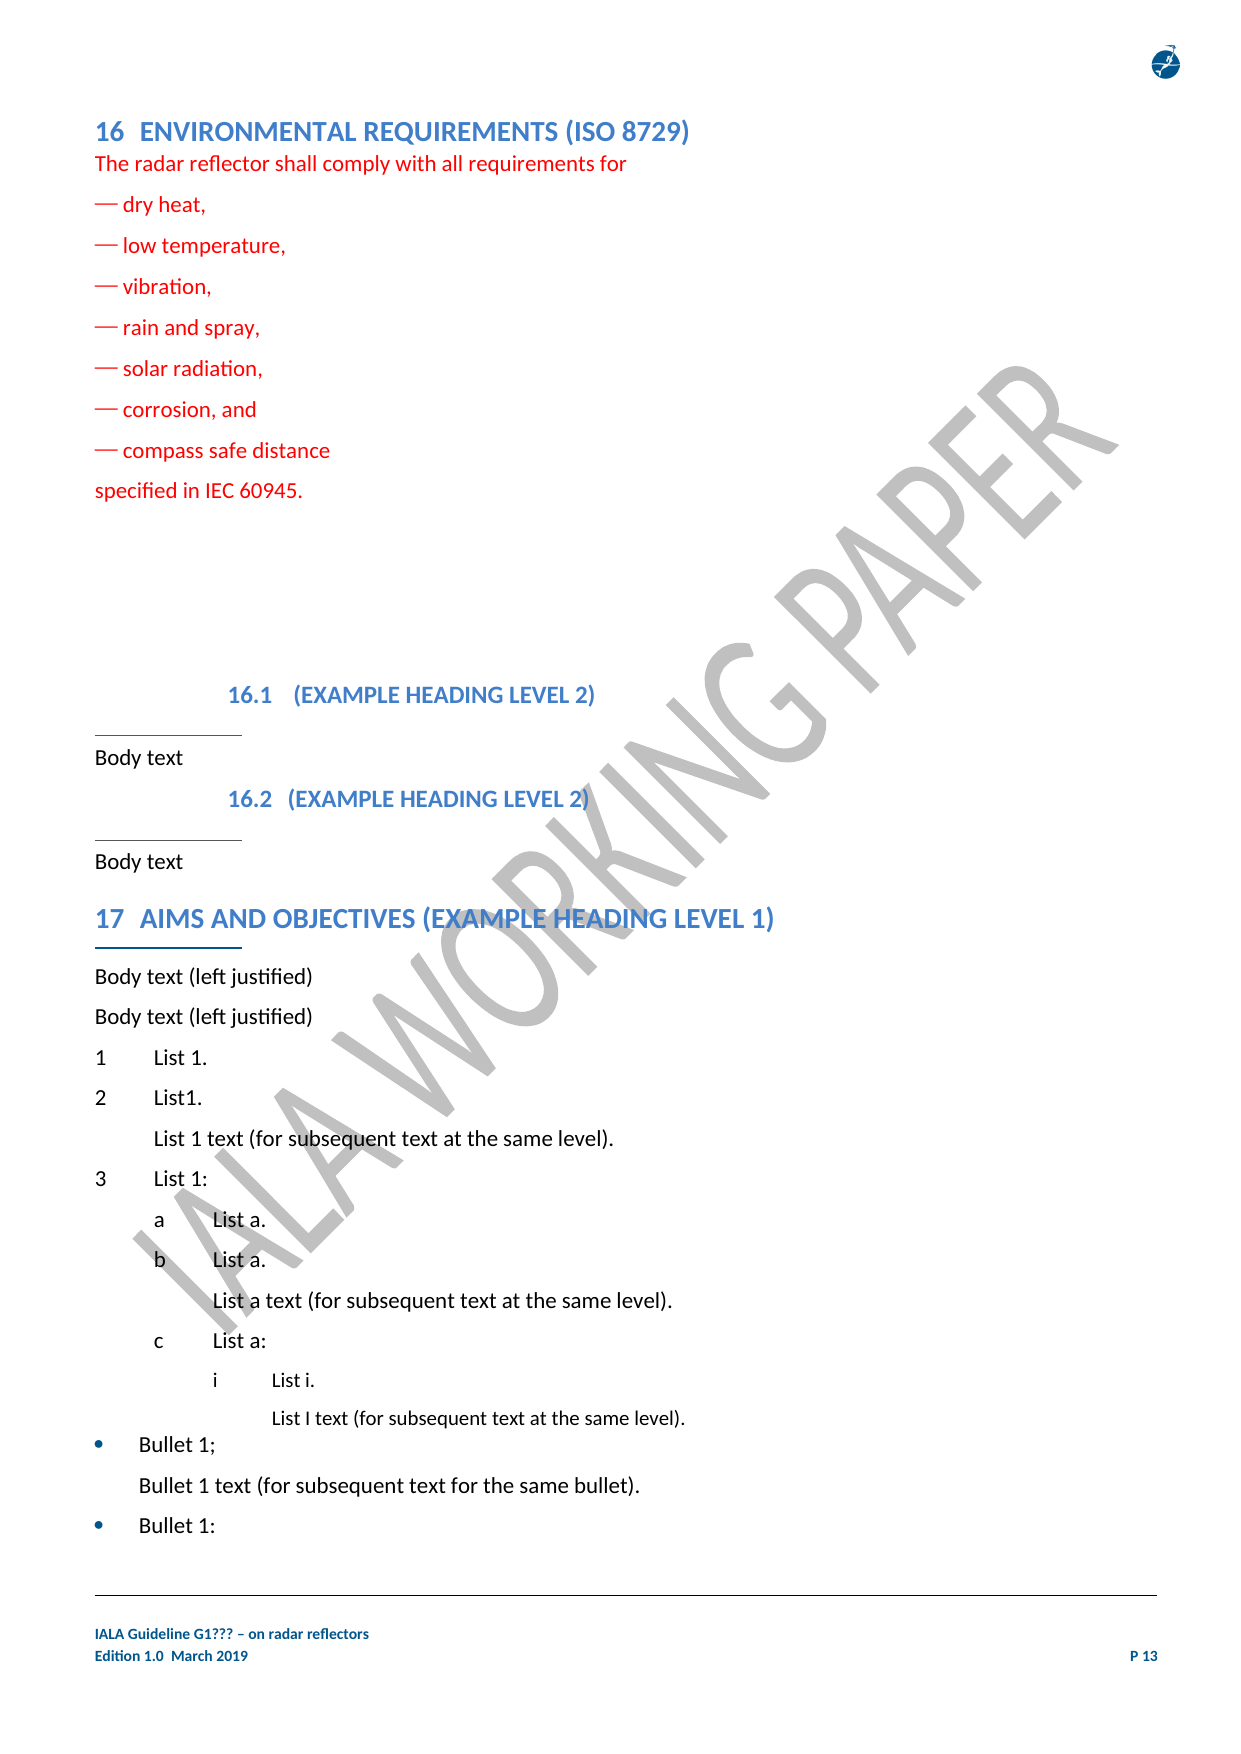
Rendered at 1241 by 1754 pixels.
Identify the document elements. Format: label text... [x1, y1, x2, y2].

text ⎯ solar radiation, [94, 353, 1157, 382]
list List a: [153, 1326, 1157, 1354]
text ⎯ corrosion, and [94, 394, 1157, 423]
list List 1: [94, 1164, 1157, 1192]
text specified in IEC 60945. [94, 476, 1157, 504]
list List a text (for subsequent text at the same level). [213, 1286, 1157, 1314]
list List I text (for subsequent text at the same level). [272, 1405, 1157, 1430]
text Body text [94, 743, 1157, 771]
list List a. [153, 1245, 1157, 1273]
list List 1 text (for subsequent text at the same level). [153, 1124, 1157, 1152]
list List i. [213, 1367, 1157, 1392]
text ⎯ dry heat, [94, 190, 1157, 218]
text Bullet 1: [94, 1511, 1157, 1539]
text ⎯ compass safe distance [94, 435, 1157, 464]
text Bullet 1 text (for subsequent text for the same bullet). [139, 1471, 1157, 1499]
text ⎯ low temperature, [94, 231, 1157, 259]
list List1. [94, 1083, 1157, 1111]
subtitle (Example Heading level 2) [227, 679, 1157, 709]
list List a. [153, 1205, 1157, 1233]
text Bullet 1; [94, 1430, 1157, 1458]
text Body text [94, 847, 1157, 875]
subtitle AIMS AND OBJECTIVES (Example Heading level 1) [94, 900, 1157, 936]
picture [1120, 0, 1239, 114]
list List 1. [94, 1043, 1157, 1071]
text Body text (left justified) [94, 1002, 1157, 1030]
subtitle Environmental requirements (ISO 8729) [94, 113, 1157, 149]
text The radar reflector shall comply with all requirements for [94, 149, 1157, 177]
text Body text (left justified) [94, 962, 1157, 990]
text ⎯ rain and spray, [94, 312, 1157, 341]
text ⎯ vibration, [94, 272, 1157, 300]
subtitle (Example Heading level 2) [227, 783, 1157, 814]
